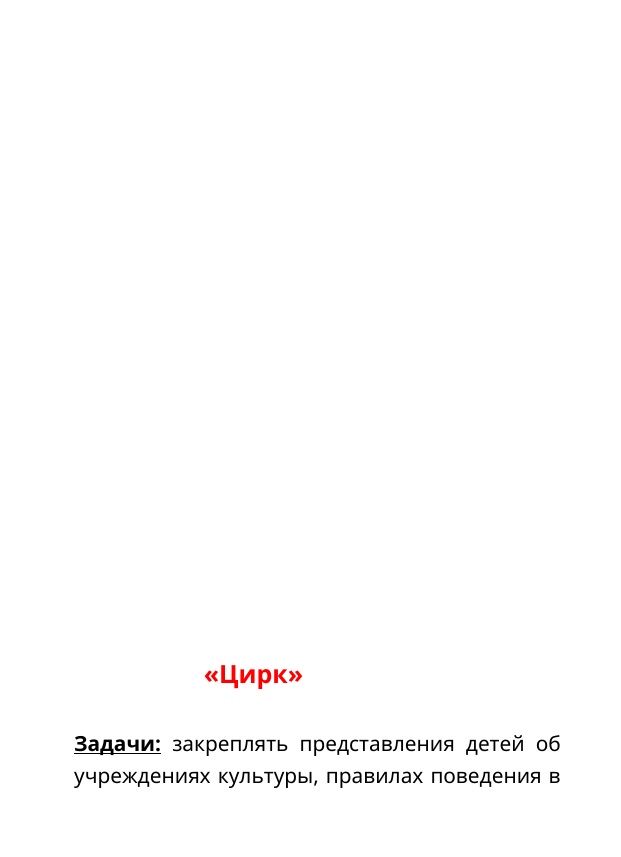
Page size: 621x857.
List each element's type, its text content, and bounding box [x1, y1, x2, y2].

text «Цирк» [74, 657, 561, 691]
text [74, 729, 561, 790]
